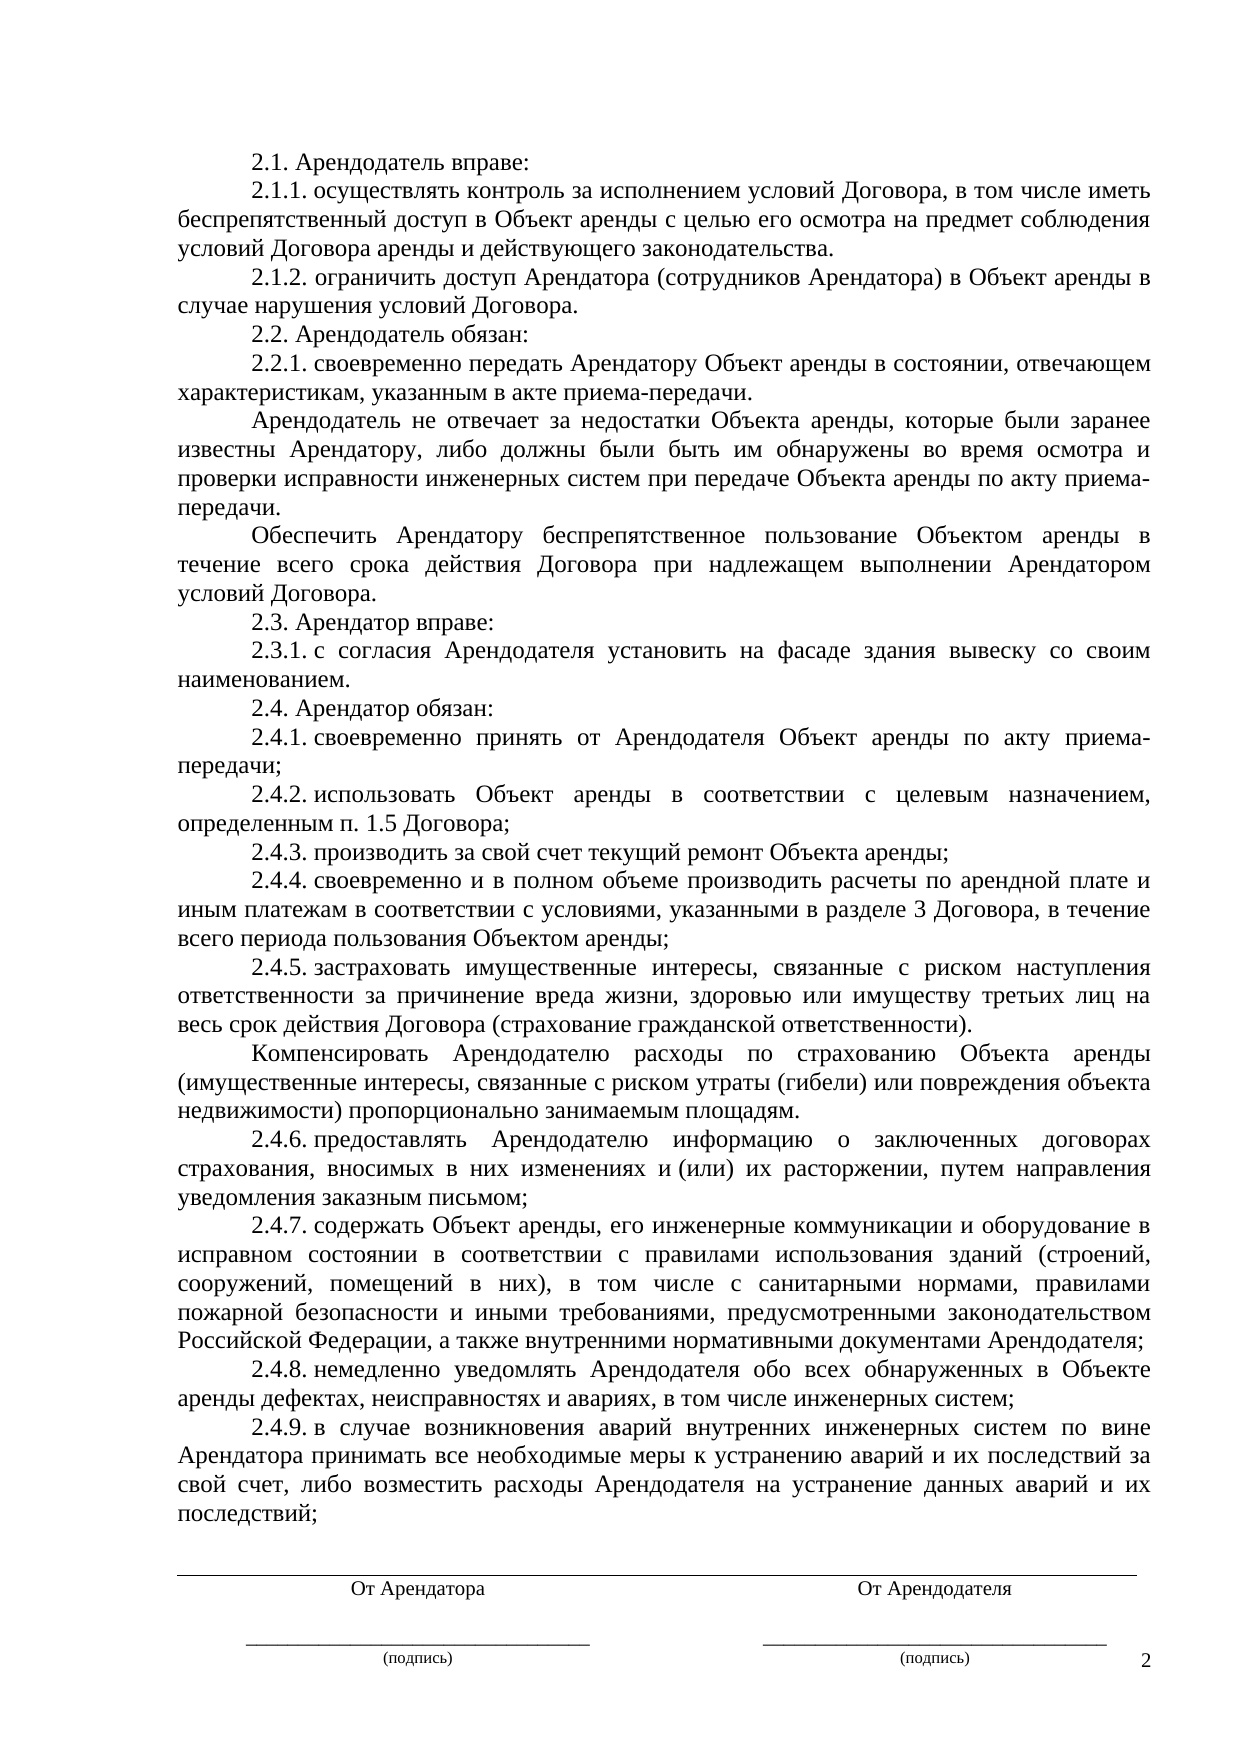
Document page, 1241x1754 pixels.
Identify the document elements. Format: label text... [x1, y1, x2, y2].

text 2.3.1. с согласия Арендодателя установить на фасаде здания вывеску со своим наименованием. [177, 636, 1152, 693]
text 2.4.3. производить за свой счет текущий ремонт Объекта аренды; [177, 837, 1152, 866]
text 2.4.6. предоставлять Арендодателю информацию о заключенных договорах страхования, вносимых в них изменениях и (или) их расторжении, путем направления уведомления заказным письмом; [177, 1124, 1152, 1211]
text 2.4.7. содержать Объект аренды, его инженерные коммуникации и оборудование в исправном состоянии в соответствии с правилами использования зданий (строений, сооружений, помещений в них), в том числе с санитарными нормами, правилами пожарной безопасности и иными требованиями, предусмотренными законодательством Российской Федерации, а также внутренними нормативными документами Арендодателя; [177, 1211, 1152, 1354]
text 2.2.1. своевременно передать Арендатору Объект аренды в состоянии, отвечающем характеристикам, указанным в акте приема-передачи. [177, 348, 1152, 406]
text 2.4.1. своевременно принять от Арендодателя Объект аренды по акту приема-передачи; [177, 722, 1152, 779]
text 2.1. Арендодатель вправе: [177, 147, 1152, 176]
text 2.1.1. осуществлять контроль за исполнением условий Договора, в том числе иметь беспрепятственный доступ в Объект аренды с целью его осмотра на предмет соблюдения условий Договора аренды и действующего законодательства. [177, 176, 1152, 262]
text Обеспечить Арендатору беспрепятственное пользование Объектом аренды в течение всего срока действия Договора при надлежащем выполнении Арендатором условий Договора. [177, 521, 1152, 607]
text 2.1.2. ограничить доступ Арендатора (сотрудников Арендатора) в Объект аренды в случае нарушения условий Договора. [177, 262, 1152, 319]
text 2.4. Арендатор обязан: [177, 693, 1152, 722]
text 2.3. Арендатор вправе: [177, 607, 1152, 636]
text Арендодатель не отвечает за недостатки Объекта аренды, которые были заранее известны Арендатору, либо должны были быть им обнаружены во время осмотра и проверки исправности инженерных систем при передаче Объекта аренды по акту приема-передачи. [177, 406, 1152, 521]
text 2.2. Арендодатель обязан: [177, 319, 1152, 348]
text 2.4.4. своевременно и в полном объеме производить расчеты по арендной плате и иным платежам в соответствии с условиями, указанными в разделе 3 Договора, в течение всего периода пользования Объектом аренды; [177, 866, 1152, 952]
text 2.4.8. немедленно уведомлять Арендодателя обо всех обнаруженных в Объекте аренды дефектах, неисправностях и авариях, в том числе инженерных систем; [177, 1354, 1152, 1412]
text 2.4.5. застраховать имущественные интересы, связанные с риском наступления ответственности за причинение вреда жизни, здоровью или имуществу третьих лиц на весь срок действия Договора (страхование гражданской ответственности). [177, 952, 1152, 1038]
text 2.4.9. в случае возникновения аварий внутренних инженерных систем по вине Арендатора принимать все необходимые меры к устранению аварий и их последствий за свой счет, либо возместить расходы Арендодателя на устранение данных аварий и их последствий; [177, 1412, 1152, 1527]
text 2.4.2. использовать Объект аренды в соответствии с целевым назначением, определенным п. 1.5 Договора; [177, 779, 1152, 837]
text Компенсировать Арендодателю расходы по страхованию Объекта аренды (имущественные интересы, связанные с риском утраты (гибели) или повреждения объекта недвижимости) пропорционально занимаемым площадям. [177, 1038, 1152, 1124]
